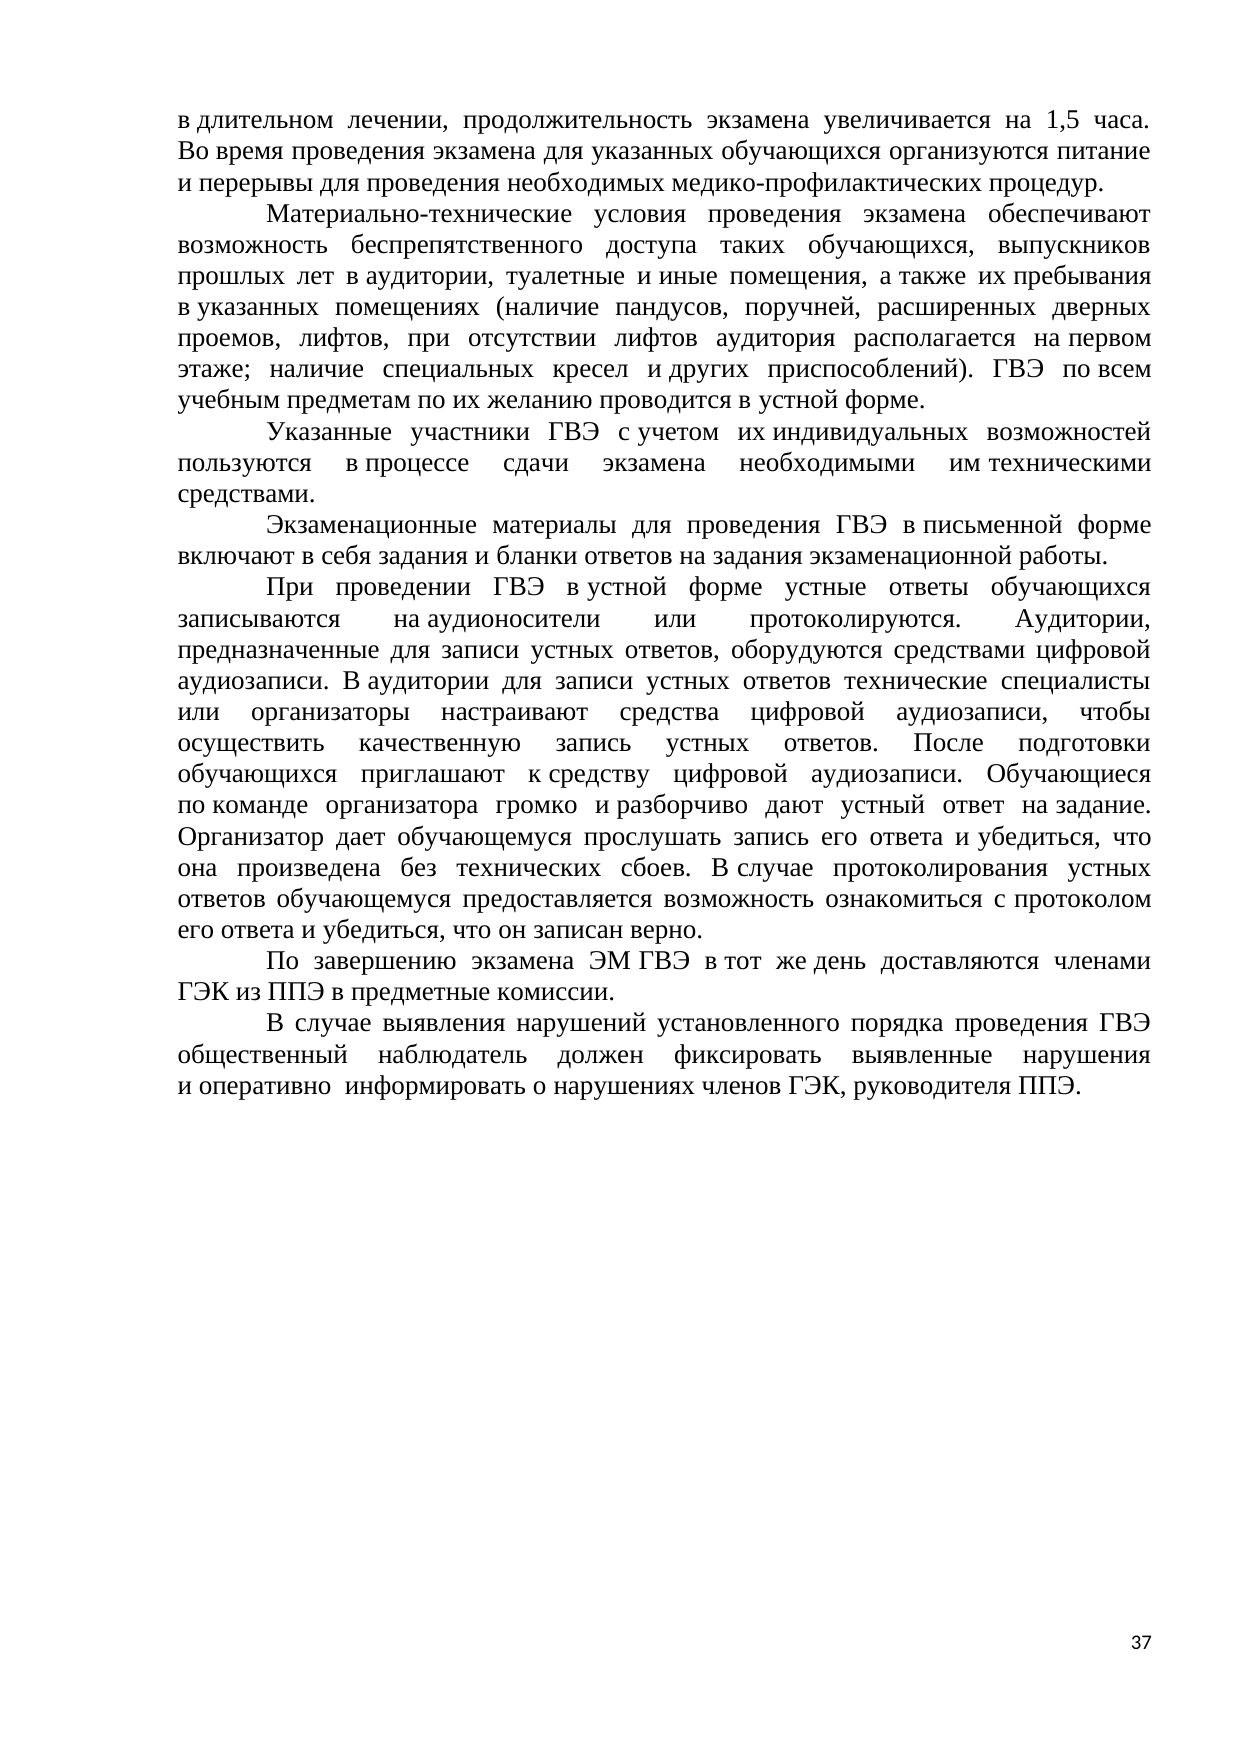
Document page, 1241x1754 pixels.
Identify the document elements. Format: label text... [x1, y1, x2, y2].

text Материально-технические условия проведения экзамена обеспечивают возможность беспрепятственного доступа таких обучающихся, выпускников прошлых лет в аудитории, туалетные и иные помещения, а также их пребывания в указанных помещениях (наличие пандусов, поручней, расширенных дверных проемов, лифтов, при отсутствии лифтов аудитория располагается на первом этаже; наличие специальных кресел и других приспособлений). ГВЭ по всем учебным предметам по их желанию проводится в устной форме. [177, 197, 1152, 415]
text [177, 103, 1152, 197]
text Экзаменационные материалы для проведения ГВЭ в письменной форме включают в себя задания и бланки ответов на задания экзаменационной работы. [177, 508, 1152, 571]
text В случае выявления нарушений установленного порядка проведения ГВЭ общественный наблюдатель должен фиксировать выявленные нарушения и оперативно информировать о нарушениях членов ГЭК, руководителя ППЭ. [177, 1007, 1152, 1100]
text Указанные участники ГВЭ с учетом их индивидуальных возможностей пользуются в процессе сдачи экзамена необходимыми им техническими средствами. [177, 415, 1152, 508]
text При проведении ГВЭ в устной форме устные ответы обучающихся записываются на аудионосители или протоколируются. Аудитории, предназначенные для записи устных ответов, оборудуются средствами цифровой аудиозаписи. В аудитории для записи устных ответов технические специалисты или организаторы настраивают средства цифровой аудиозаписи, чтобы осуществить качественную запись устных ответов. После подготовки обучающихся приглашают к средству цифровой аудиозаписи. Обучающиеся по команде организатора громко и разборчиво дают устный ответ на задание. Организатор дает обучающемуся прослушать запись его ответа и убедиться, что она произведена без технических сбоев. В случае протоколирования устных ответов обучающемуся предоставляется возможность ознакомиться с протоколом его ответа и убедиться, что он записан верно. [177, 571, 1152, 944]
text По завершению экзамена ЭМ ГВЭ в тот же день доставляются членами ГЭК из ППЭ в предметные комиссии. [177, 944, 1152, 1007]
